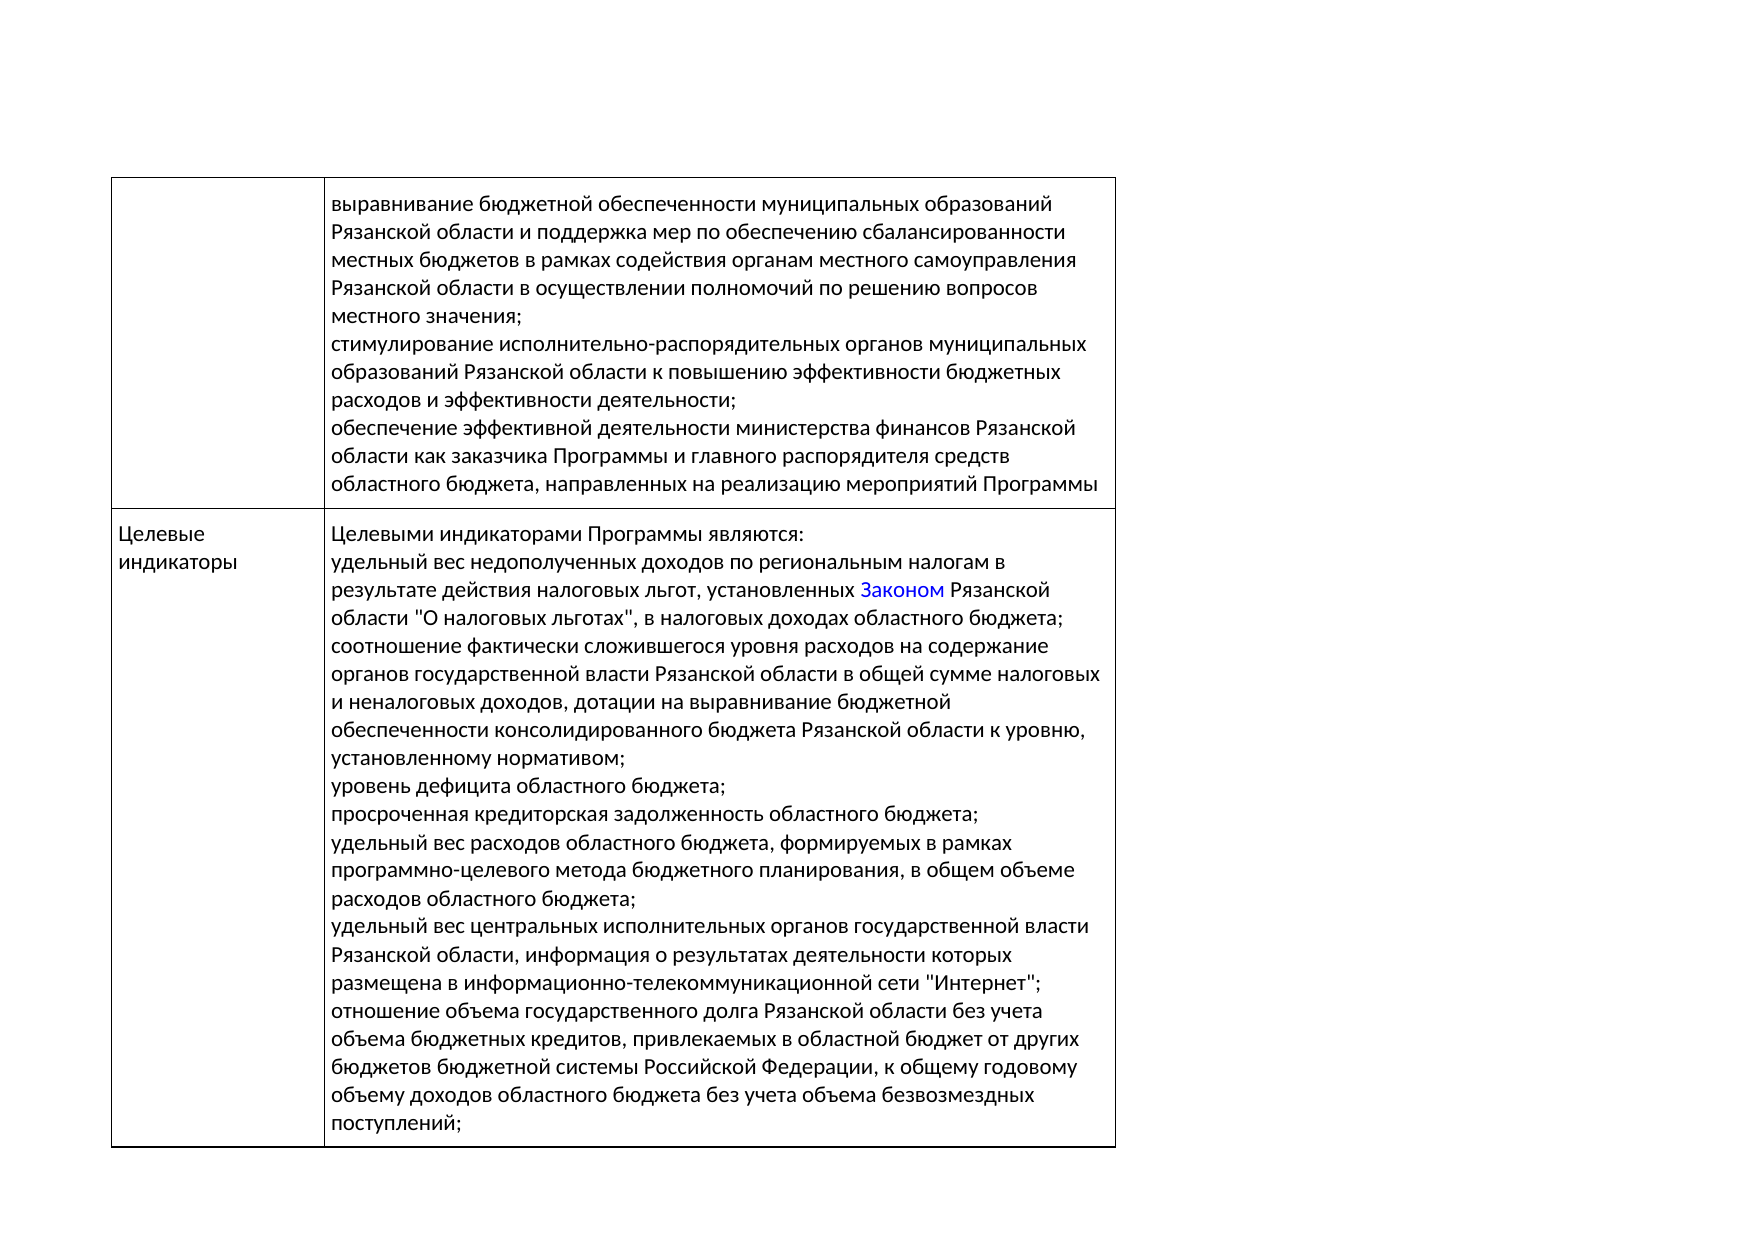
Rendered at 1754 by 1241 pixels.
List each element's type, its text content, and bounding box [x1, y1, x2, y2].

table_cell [112, 178, 324, 508]
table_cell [325, 509, 1115, 1146]
table_cell Целевые индикаторы [112, 509, 324, 1146]
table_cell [325, 178, 1115, 508]
